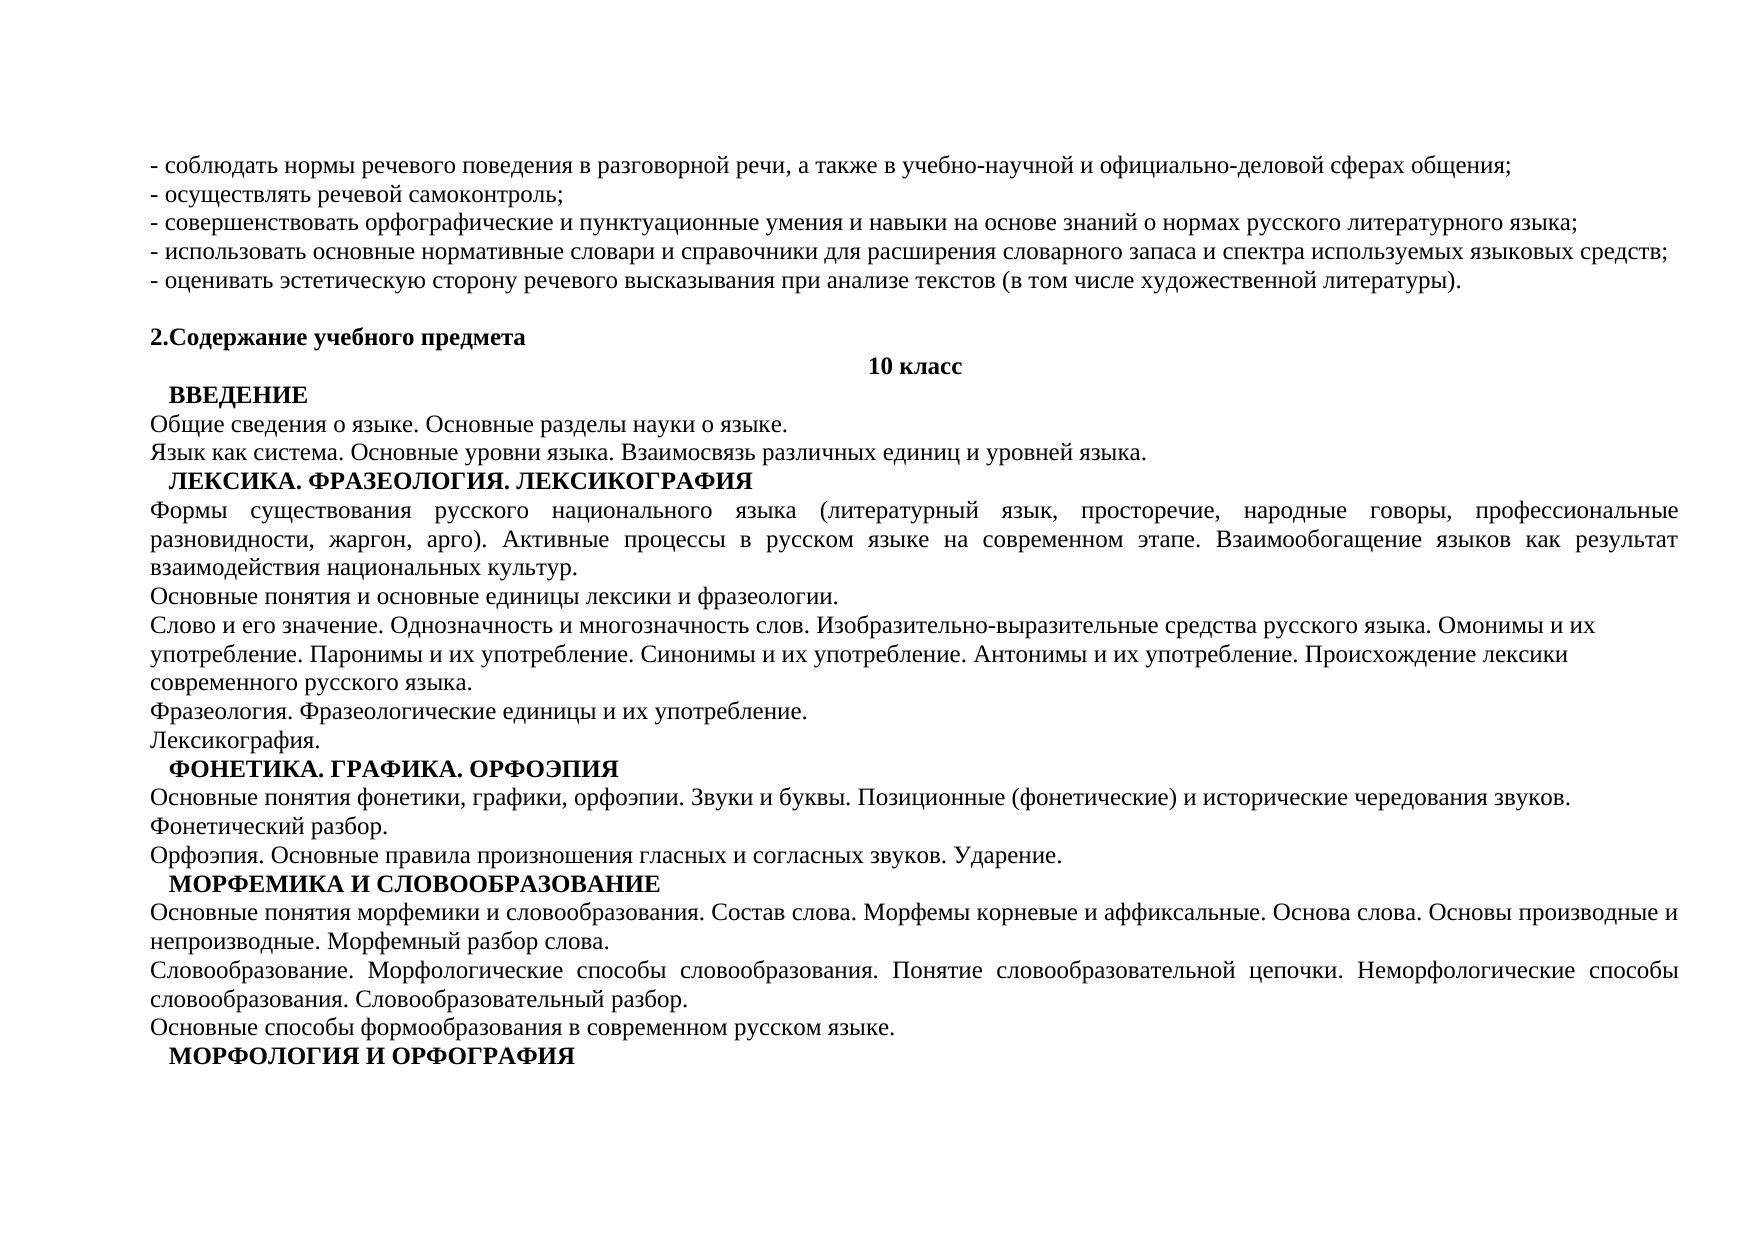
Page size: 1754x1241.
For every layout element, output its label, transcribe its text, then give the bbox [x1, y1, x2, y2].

text Формы существования русского национального языка (литературный язык, просторечие, народные говоры, профессиональные разновидности, жаргон, арго). Активные процессы в русском языке на современном этапе. Взаимообогащение языков как результат взаимодействия национальных культур. [150, 495, 1680, 581]
text МОРФОЛОГИЯ И ОРФОГРАФИЯ [150, 1041, 1680, 1070]
text Фразеология. Фразеологические единицы и их употребление. [150, 696, 1680, 725]
text - оценивать эстетическую сторону речевого высказывания при анализе текстов (в том числе художественной литературы). [150, 265, 1680, 294]
text ФОНЕТИКА. ГРАФИКА. ОРФОЭПИЯ [150, 754, 1680, 782]
text Словообразование. Морфологические способы словообразования. Понятие словообразовательной цепочки. Неморфологические способы словообразования. Словообразовательный разбор. [150, 955, 1680, 1012]
text Основные понятия и основные единицы лексики и фразеологии. [150, 581, 1680, 610]
text - осуществлять речевой самоконтроль; [150, 179, 1680, 207]
text Слово и его значение. Однозначность и многозначность слов. Изобразительно-выразительные средства русского языка. Омонимы и их употребление. Паронимы и их употребление. Синонимы и их употребление. Антонимы и их употребление. Происхождение лексики современного русского языка. [150, 610, 1680, 696]
text - использовать основные нормативные словари и справочники для расширения словарного запаса и спектра используемых языковых средств; [150, 236, 1680, 265]
text Основные понятия фонетики, графики, орфоэпии. Звуки и буквы. Позиционные (фонетические) и исторические чередования звуков. [150, 782, 1680, 811]
text ВВЕДЕНИЕ [150, 380, 1680, 409]
text - соблюдать нормы речевого поведения в разговорной речи, а также в учебно-научной и официально-деловой сферах общения; [150, 150, 1680, 179]
text 10 класс [150, 351, 1680, 380]
text Орфоэпия. Основные правила произношения гласных и согласных звуков. Ударение. [150, 840, 1680, 869]
text Язык как система. Основные уровни языка. Взаимосвязь различных единиц и уровней языка. [150, 437, 1680, 466]
text 2.Содержание учебного предмета [150, 322, 1680, 351]
text Основные понятия морфемики и словообразования. Состав слова. Морфемы корневые и аффиксальные. Основа слова. Основы производные и непроизводные. Морфемный разбор слова. [150, 897, 1680, 955]
text ЛЕКСИКА. ФРАЗЕОЛОГИЯ. ЛЕКСИКОГРАФИЯ [150, 466, 1680, 495]
text - совершенствовать орфографические и пунктуационные умения и навыки на основе знаний о нормах русского литературного языка; [150, 207, 1680, 236]
text Основные способы формообразования в современном русском языке. [150, 1012, 1680, 1041]
text Общие сведения о языке. Основные разделы науки о языке. [150, 409, 1680, 437]
text Лексикография. [150, 725, 1680, 754]
text Фонетический разбор. [150, 811, 1680, 840]
text МОРФЕМИКА И СЛОВООБРАЗОВАНИЕ [150, 869, 1680, 897]
